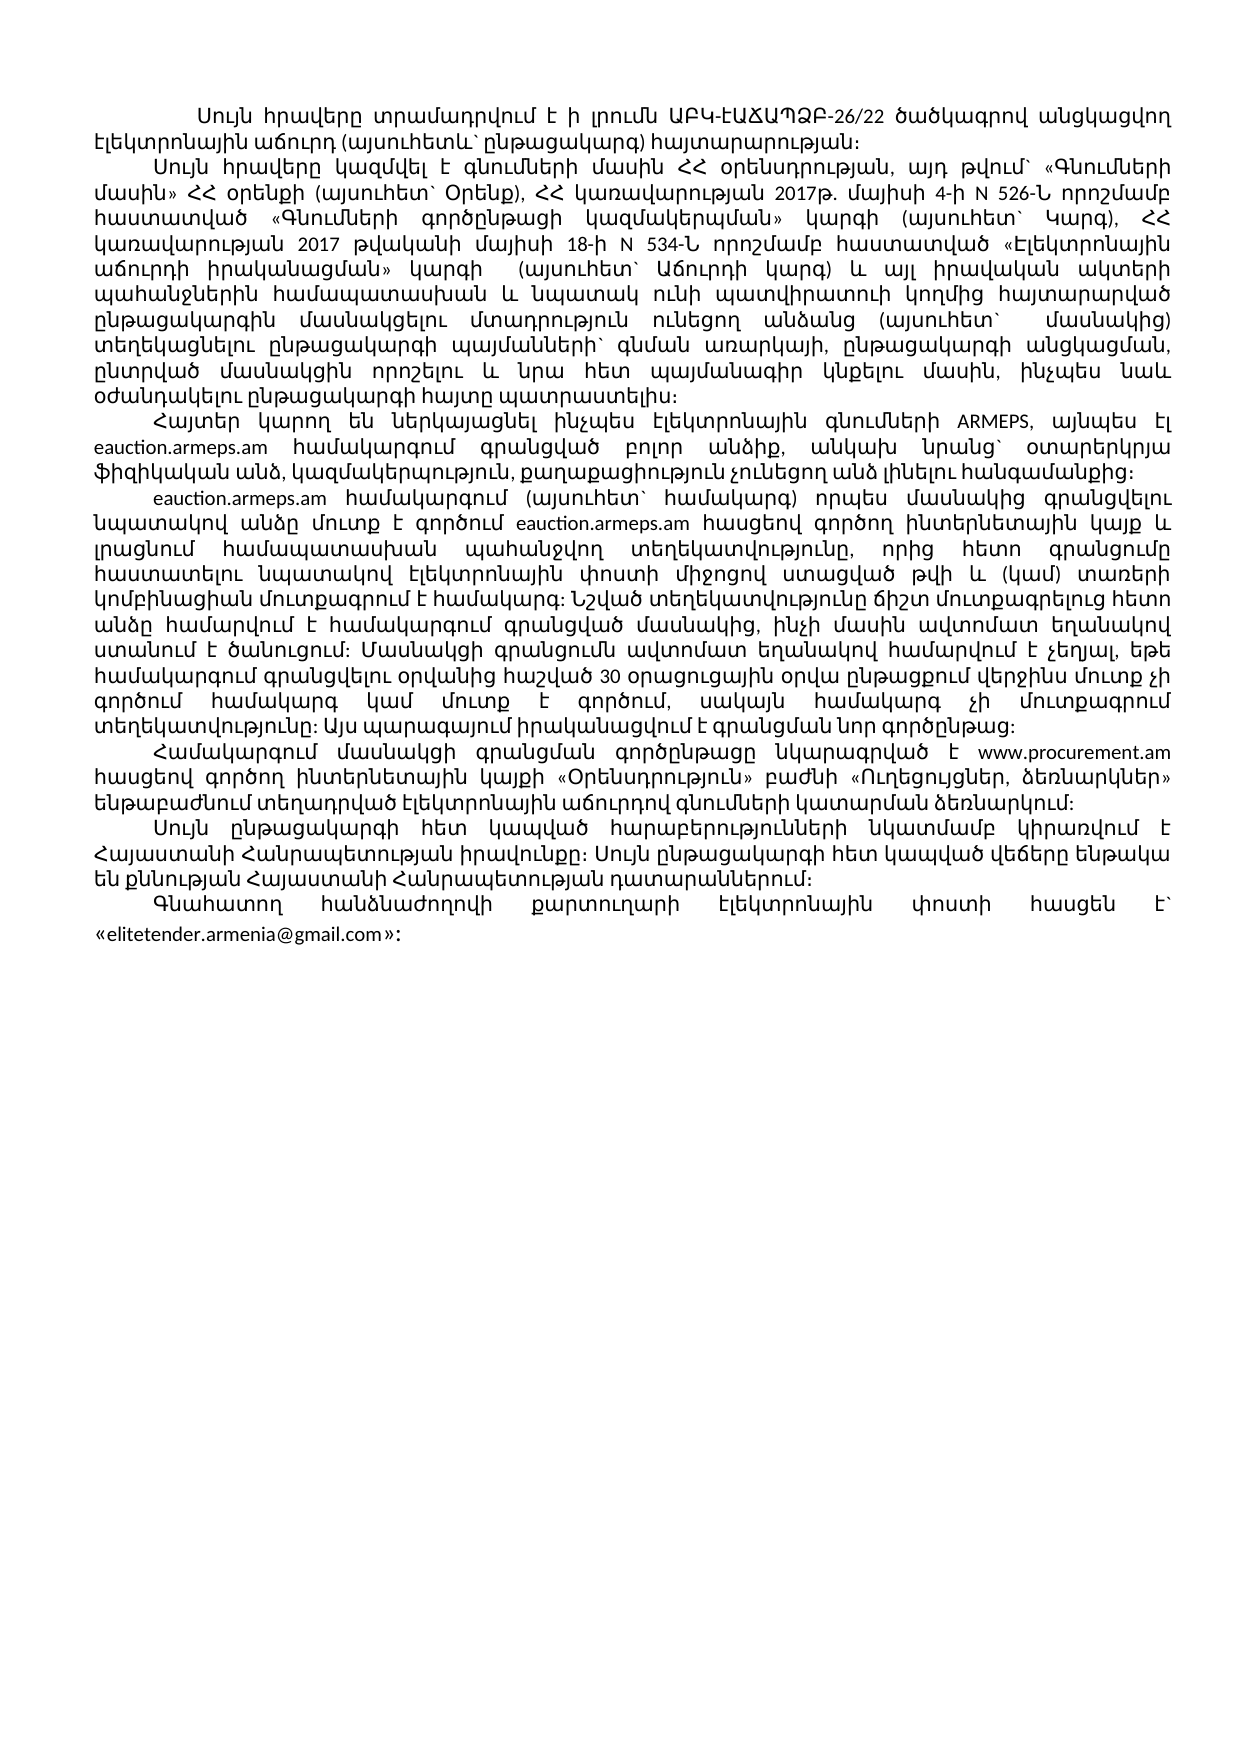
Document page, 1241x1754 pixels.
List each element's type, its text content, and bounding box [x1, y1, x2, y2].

text Սույն հրավերը կազմվել է գնումների մասին ՀՀ օրենսդրության, այդ թվում` «Գնումների մասին» ՀՀ օրենքի (այսուհետ` Օրենք), ՀՀ կառավարության 2017թ. մայիսի 4-ի N 526-Ն որոշմամբ հաստատված «Գնումների գործընթացի կազմակերպման» կարգի (այսուհետ` Կարգ), ՀՀ կառավարության 2017 թվականի մայիսի 18-ի N 534-Ն որոշմամբ հաստատված «Էլեկտրոնային աճուրդի իրականացման» կարգի (այսուհետ` Աճուրդի կարգ) և այլ իրավական ակտերի պահանջներին համապատասխան և նպատակ ունի պատվիրատուի կողմից հայտարարված ընթացակարգին մասնակցելու մտադրություն ունեցող անձանց (այսուհետ` մասնակից) տեղեկացնելու ընթացակարգի պայմանների` գնման առարկայի, ընթացակարգի անցկացման, ընտրված մասնակցին որոշելու և նրա հետ պայմանագիր կնքելու մասին, ինչպես նաև օժանդակելու ընթացակարգի հայտը պատրաստելիս։ [94, 154, 1171, 409]
text Սույն ընթացակարգի հետ կապված հարաբերությունների նկատմամբ կիրառվում է Հայաստանի Հանրապետության իրավունքը։ Սույն ընթացակարգի հետ կապված վեճերը ենթակա են քննության Հայաստանի Հանրապետության դատարաններում։ [94, 815, 1171, 892]
text Հայտեր կարող են ներկայացնել ինչպես էլեկտրոնային գնումների ARMEPS, այնպես էլ eauction.armeps.am համակարգում գրանցված բոլոր անձիք, անկախ նրանց` օտարերկրյա ֆիզիկական անձ, կազմակերպություն, քաղաքացիություն չունեցող անձ լինելու հանգամանքից։ [94, 409, 1171, 485]
text Համակարգում մասնակցի գրանցման գործընթացը նկարագրված է www.procurement.am հասցեով գործող ինտերնետային կայքի «Օրենսդրություն» բաժնի «Ուղեցույցներ, ձեռնարկներ» ենթաբաժնում տեղադրված էլեկտրոնային աճուրդով գնումների կատարման ձեռնարկում: [94, 739, 1171, 815]
text Գնահատող հանձնաժողովի քարտուղարի էլեկտրոնային փոստի հասցեն է` «elitetender.armenia@gmail.com»: [94, 892, 1171, 948]
text Սույն հրավերը տրամադրվում է ի լրումն ԱԲԿ-էԱՃԱՊՁԲ-26/22 ծածկագրով անցկացվող էլեկտրոնային աճուրդ (այսուհետև` ընթացակարգ) հայտարարության։ [94, 104, 1171, 154]
text eauction.armeps.am համակարգում (այսուհետ` համակարգ) որպես մասնակից գրանցվելու նպատակով անձը մուտք է գործում eauction.armeps.am հասցեով գործող ինտերնետային կայք և լրացնում համապատասխան պահանջվող տեղեկատվությունը, որից հետո գրանցումը հաստատելու նպատակով էլեկտրոնային փոստի միջոցով ստացված թվի և (կամ) տառերի կոմբինացիան մուտքագրում է համակարգ: Նշված տեղեկատվությունը ճիշտ մուտքագրելուց հետո անձը համարվում է համակարգում գրանցված մասնակից, ինչի մասին ավտոմատ եղանակով ստանում է ծանուցում: Մասնակցի գրանցումն ավտոմատ եղանակով համարվում է չեղյալ, եթե համակարգում գրանցվելու օրվանից հաշված 30 օրացուցային օրվա ընթացքում վերջինս մուտք չի գործում համակարգ կամ մուտք է գործում, սակայն համակարգ չի մուտքագրում տեղեկատվությունը: Այս պարագայում իրականացվում է գրանցման նոր գործընթաց: [94, 485, 1171, 739]
